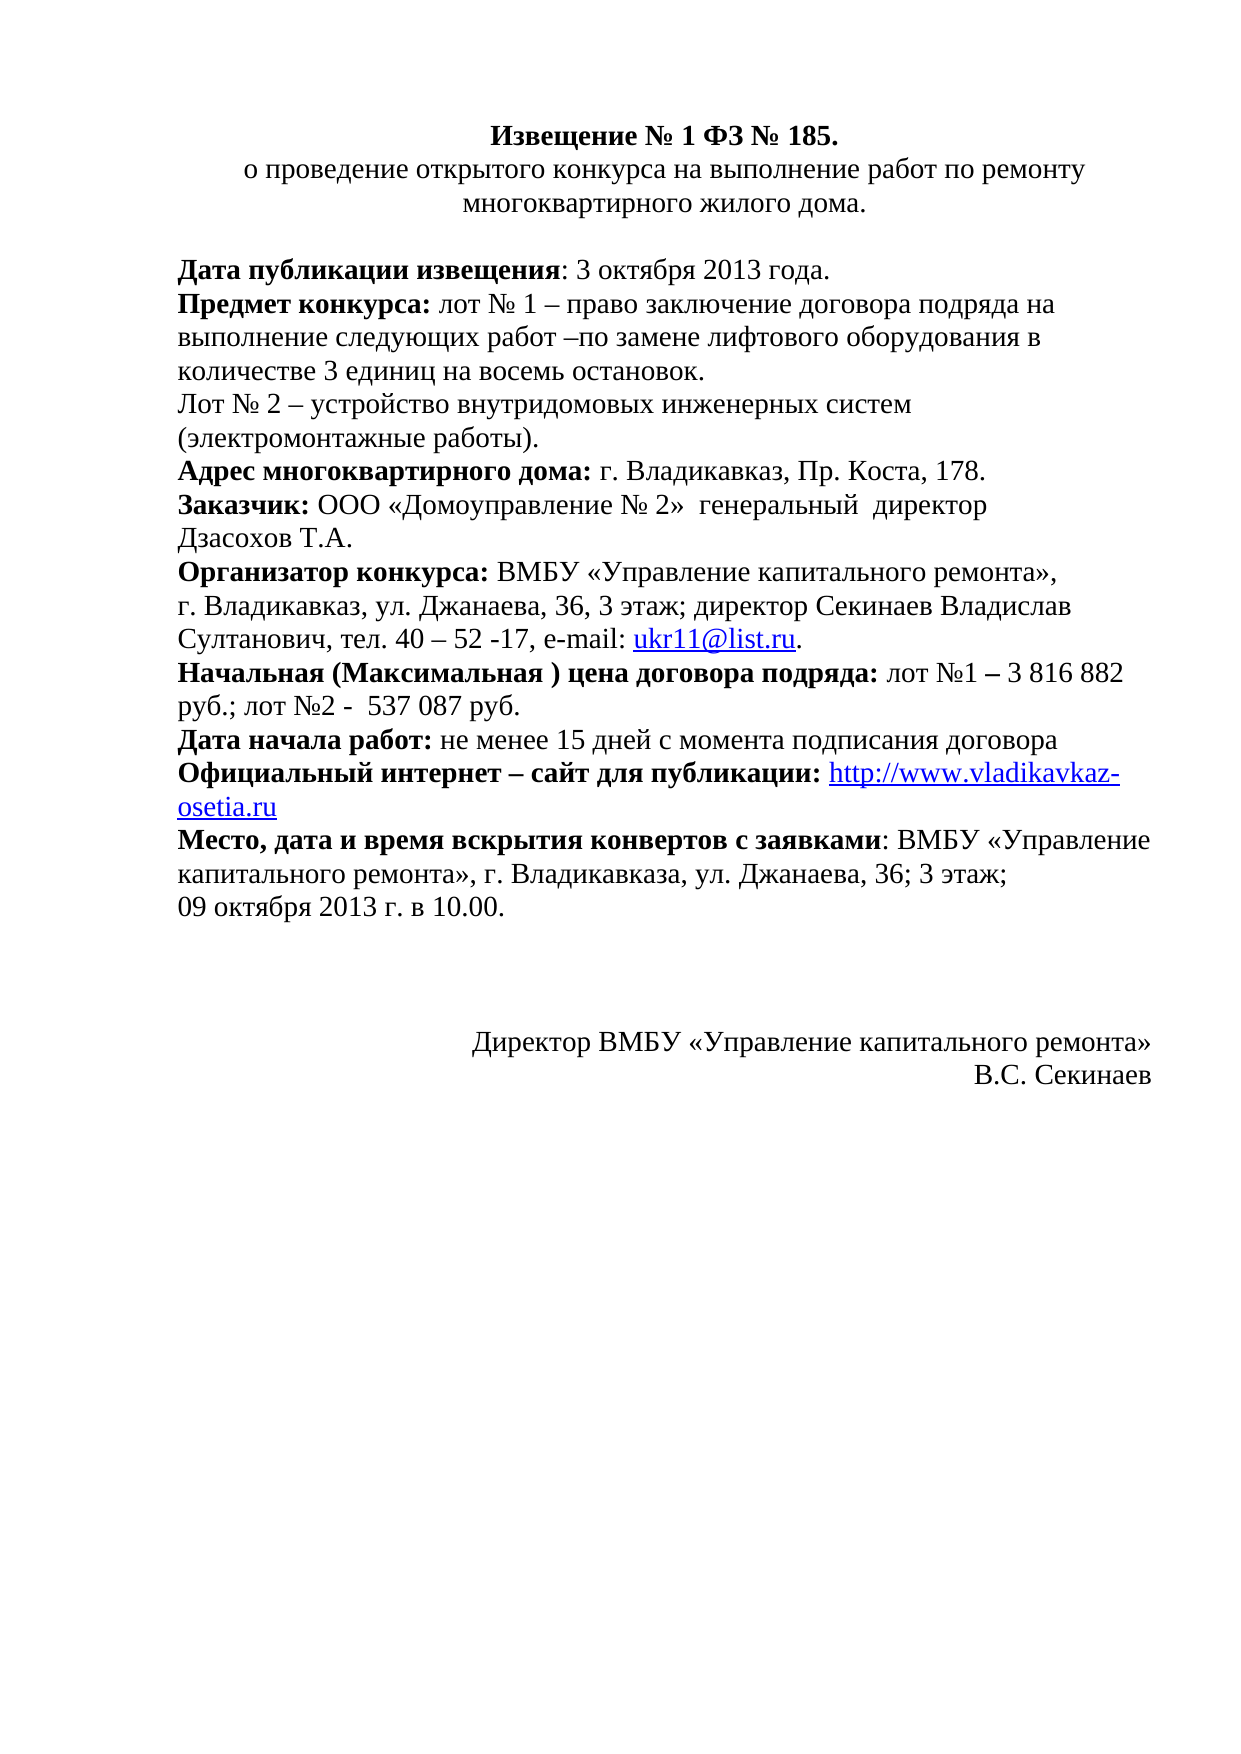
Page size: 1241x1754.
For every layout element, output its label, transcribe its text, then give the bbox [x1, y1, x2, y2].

text Заказчик: ООО «Домоуправление № 2» генеральный директор Дзасохов Т.А. [177, 487, 1152, 554]
text Адрес многоквартирного дома: г. Владикавказ, Пр. Коста, 178. [177, 453, 1152, 487]
text Начальная (Максимальная ) цена договора подряда: лот №1 – 3 816 882 руб.; лот №2 - 537 087 руб. [177, 655, 1152, 722]
text Дата публикации извещения: 3 октября 2013 года. [177, 252, 1152, 286]
text Место, дата и время вскрытия конвертов с заявками: ВМБУ «Управление капитального ремонта», г. Владикавказа, ул. Джанаева, 36; 3 этаж; 09 октября 2013 г. в 10.00. [177, 822, 1152, 923]
text Официальный интернет – сайт для публикации: http://www.vladikavkaz-osetia.ru [177, 755, 1152, 822]
text Извещение № 1 ФЗ № 185. [177, 118, 1152, 152]
text Директор ВМБУ «Управление капитального ремонта» [177, 1024, 1152, 1057]
text Организатор конкурса: ВМБУ «Управление капитального ремонта», г. Владикавказ, ул. Джанаева, 36, 3 этаж; директор Секинаев Владислав Султанович, тел. 40 – 52 -17, e-mail: ukr11@list.ru. [177, 554, 1152, 655]
text Лот № 2 – устройство внутридомовых инженерных систем (электромонтажные работы). [177, 386, 1152, 453]
text В.С. Секинаев [177, 1057, 1152, 1091]
text Предмет конкурса: лот № 1 – право заключение договора подряда на выполнение следующих работ –по замене лифтового оборудования в количестве 3 единиц на восемь остановок. [177, 286, 1152, 386]
text о проведение открытого конкурса на выполнение работ по ремонту многоквартирного жилого дома. [177, 152, 1152, 219]
text Дата начала работ: не менее 15 дней с момента подписания договора [177, 722, 1152, 755]
